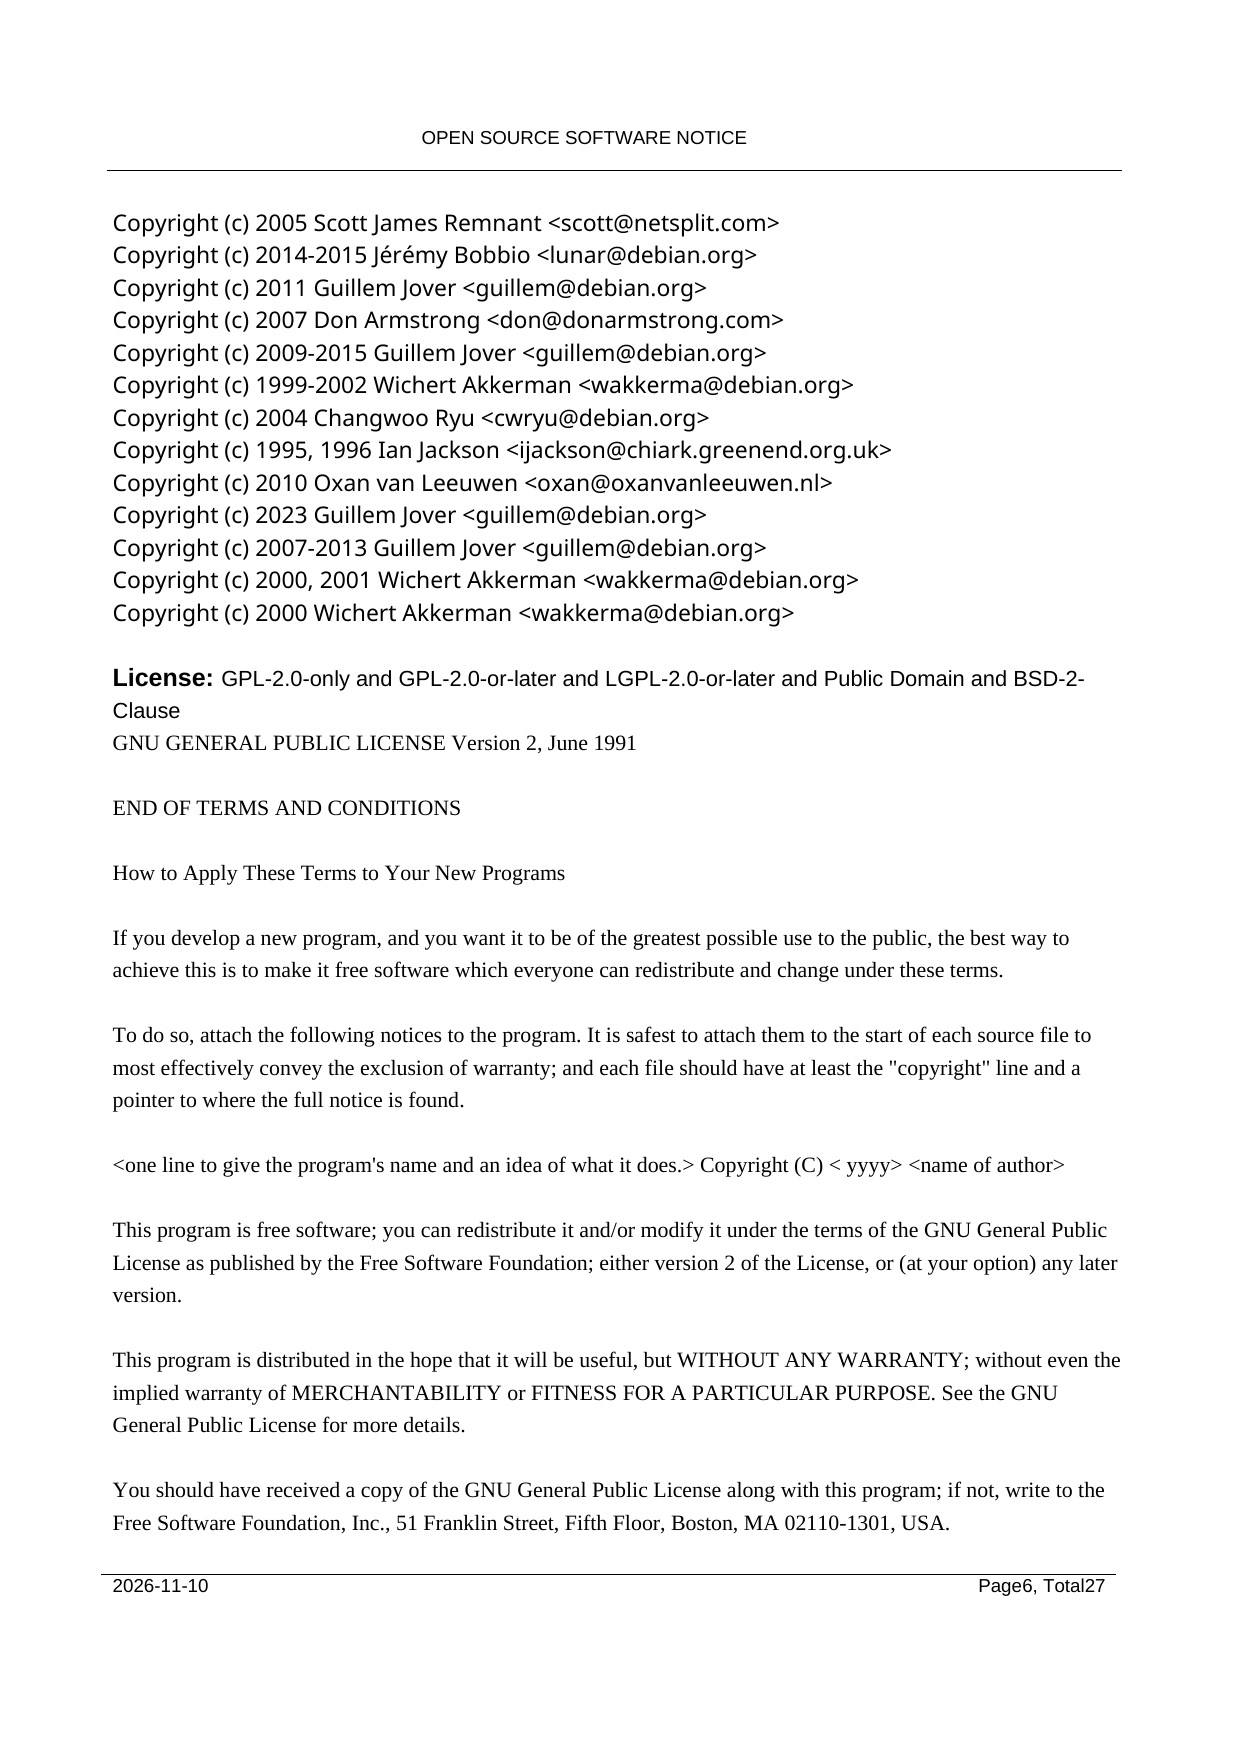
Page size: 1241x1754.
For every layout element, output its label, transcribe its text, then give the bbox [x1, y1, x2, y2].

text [112, 206, 1128, 661]
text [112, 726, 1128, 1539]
text License: GPL-2.0-only and GPL-2.0-or-later and LGPL-2.0-or-later and Public Domain and BSD-2-Clause [112, 661, 1128, 726]
